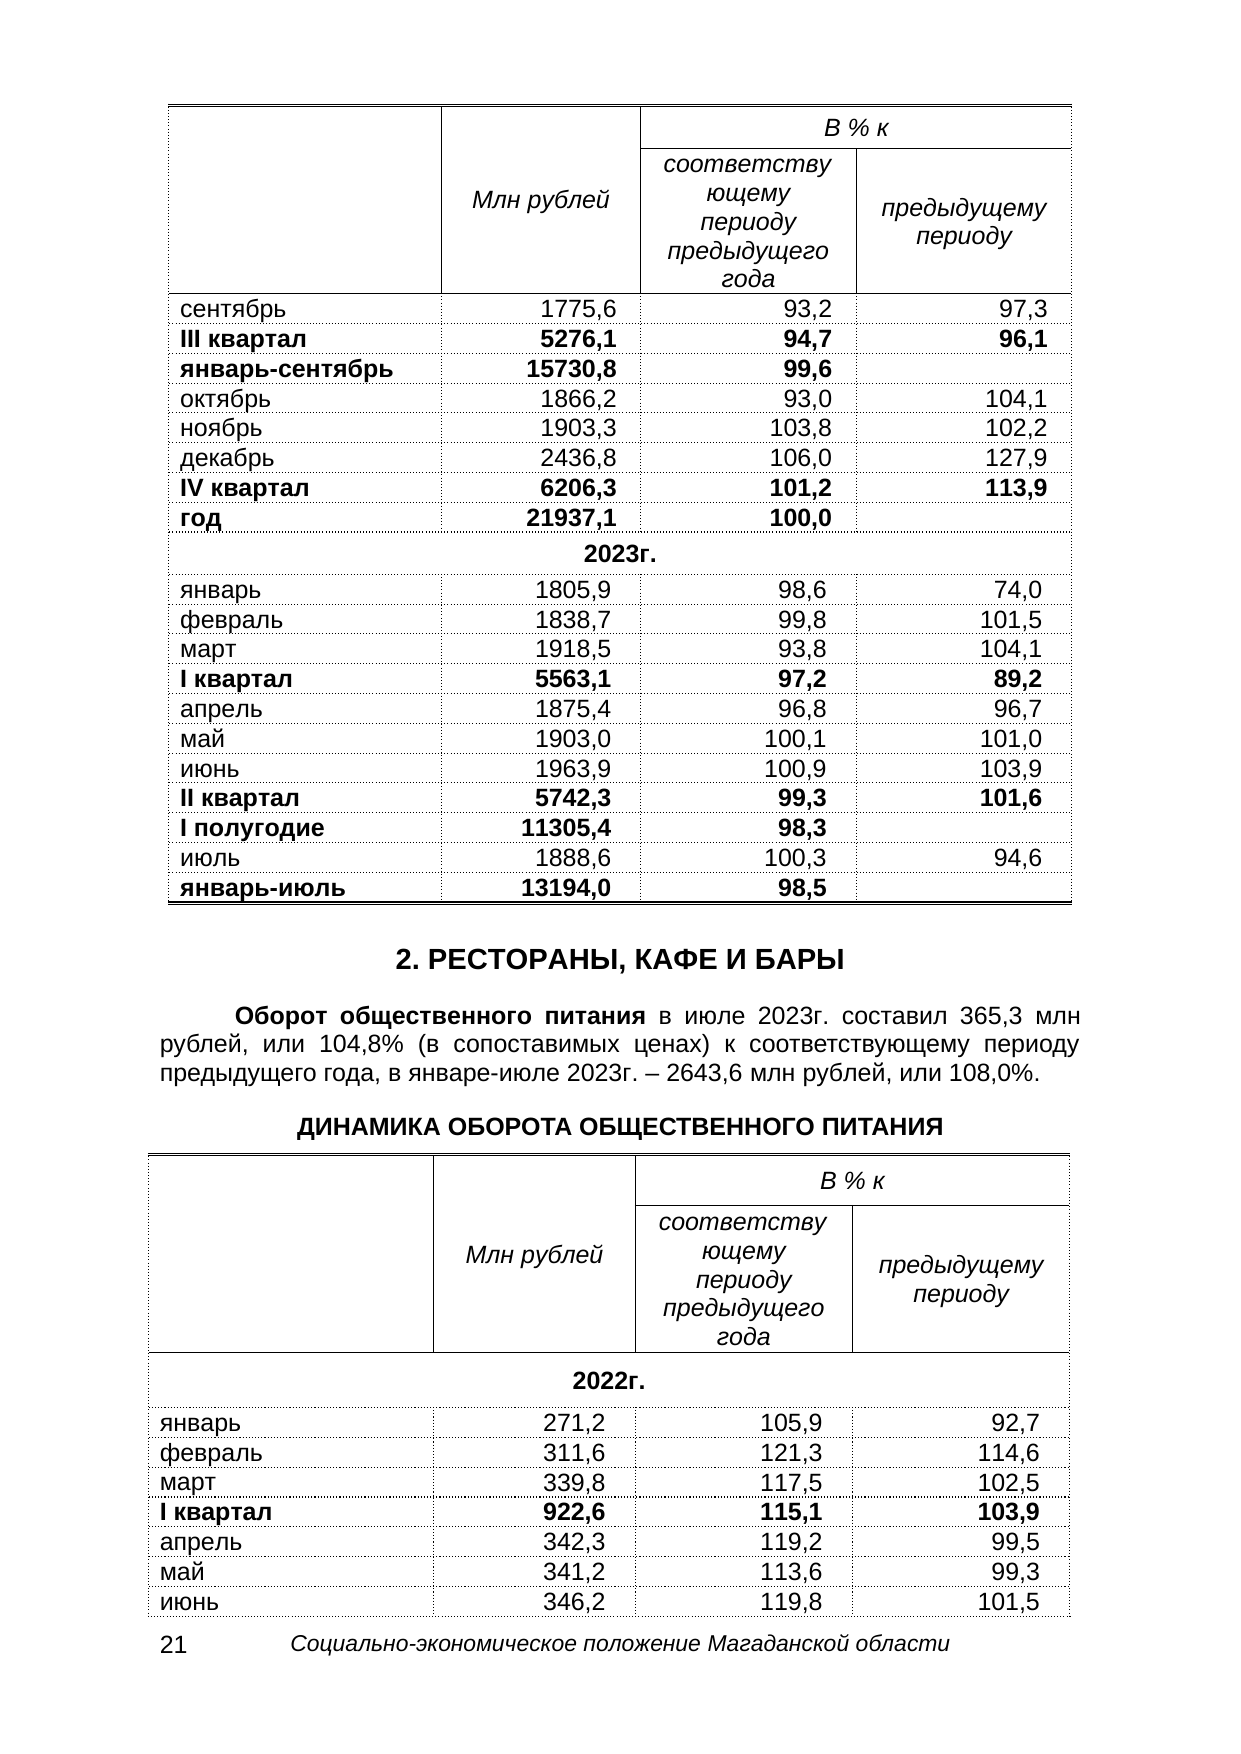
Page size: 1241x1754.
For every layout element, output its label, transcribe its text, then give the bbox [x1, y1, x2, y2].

table_cell II квартал [169, 782, 441, 812]
table_cell декабрь [169, 442, 441, 472]
table_cell 115,1 [635, 1496, 852, 1526]
table_cell 105,9 [635, 1407, 852, 1437]
table_cell июль [169, 842, 441, 872]
table_cell 97,3 [856, 293, 1072, 323]
table_cell 311,6 [434, 1437, 635, 1467]
table_cell 15730,8 [441, 353, 641, 382]
table_cell март [169, 633, 441, 663]
table_cell 104,1 [856, 383, 1072, 412]
table_cell октябрь [169, 383, 441, 412]
table_cell III квартал [169, 323, 441, 353]
table_cell 99,8 [641, 604, 856, 633]
table_cell 74,0 [856, 574, 1072, 603]
table_cell сентябрь [169, 294, 441, 323]
subtitle 2. РЕСТОРАНЫ, КАФЕ И БАРЫ [159, 942, 1081, 976]
table_cell февраль [148, 1437, 434, 1467]
table_header Млн рублей [434, 1156, 635, 1352]
table_cell IV квартал [169, 472, 441, 502]
table_cell [856, 812, 1072, 842]
table_cell январь [148, 1407, 434, 1437]
table_cell 103,9 [852, 1496, 1069, 1526]
table_cell 2022г. [148, 1353, 1069, 1407]
table_cell 93,0 [641, 383, 856, 412]
table_cell март [148, 1467, 434, 1496]
table_cell январь-июль [169, 872, 441, 901]
table_cell 341,2 [434, 1556, 635, 1586]
table_cell 99,6 [641, 353, 856, 382]
table_cell 21937,1 [441, 502, 641, 531]
table_cell I полугодие [169, 812, 441, 842]
table_cell апрель [169, 693, 441, 723]
table_cell 92,7 [852, 1407, 1069, 1437]
table_cell 271,2 [434, 1407, 635, 1437]
table_cell июнь [148, 1586, 434, 1616]
table_cell предыдущему периоду [853, 1206, 1069, 1352]
table_cell 106,0 [641, 442, 856, 472]
text Оборот общественного питания в июле 2023г. составил 365,3 млн рублей, или 104,8% (в сопоставимых ценах) к соответствующему периоду предыдущего года, в январе-июле 2023г. – 2643,6 млн рублей, или 108,0%. [159, 1001, 1081, 1087]
table_cell 96,1 [856, 323, 1072, 353]
table_header Млн рублей [442, 107, 640, 293]
table_cell 96,7 [856, 693, 1072, 723]
table_cell 11305,4 [441, 812, 641, 842]
table_cell 1875,4 [441, 693, 641, 723]
table_cell 5563,1 [441, 663, 641, 693]
table_cell 922,6 [434, 1496, 635, 1526]
table_cell 101,0 [856, 723, 1072, 752]
table_cell май [169, 723, 441, 752]
table_cell 89,2 [856, 663, 1072, 693]
table_cell [856, 353, 1072, 382]
table_cell 93,2 [641, 294, 856, 323]
table_cell 100,1 [641, 723, 856, 752]
table_cell 119,2 [635, 1526, 852, 1556]
table_cell [856, 872, 1072, 901]
table_cell I квартал [169, 663, 441, 693]
table_cell 98,5 [641, 872, 856, 901]
table_cell 119,8 [635, 1586, 852, 1616]
table_cell 6206,3 [441, 472, 641, 502]
table_cell 103,8 [641, 412, 856, 442]
table_cell июнь [169, 753, 441, 782]
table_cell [636, 1206, 852, 1352]
table_cell 1918,5 [441, 633, 641, 663]
table_cell 5276,1 [441, 323, 641, 353]
table_cell 1775,6 [441, 294, 641, 323]
table_cell 99,3 [641, 782, 856, 812]
table_header В % к [636, 1156, 1069, 1205]
table_header В % к [641, 107, 1072, 148]
text ДИНАМИКА ОБОРОТА ОБЩЕСТВЕННОГО ПИТАНИЯ [159, 1112, 1081, 1141]
table_cell 1963,9 [441, 753, 641, 782]
table_cell 2436,8 [441, 442, 641, 472]
table_cell 98,3 [641, 812, 856, 842]
table_header [148, 1156, 433, 1352]
table_cell 342,3 [434, 1526, 635, 1556]
table_cell предыдущему периоду [857, 148, 1072, 293]
table_cell 98,6 [641, 574, 856, 603]
table_cell 5742,3 [441, 782, 641, 812]
table_cell 94,6 [856, 842, 1072, 872]
table_cell 1866,2 [441, 383, 641, 412]
table_cell февраль [169, 604, 441, 633]
table_cell 2023г. [169, 531, 1072, 574]
table_cell 97,2 [641, 663, 856, 693]
table_cell 114,6 [852, 1437, 1069, 1467]
table_cell 339,8 [434, 1467, 635, 1496]
table_cell январь-сентябрь [169, 353, 441, 382]
table_cell 1805,9 [441, 574, 641, 603]
table_cell 13194,0 [441, 872, 641, 901]
table_cell 101,5 [856, 604, 1072, 633]
table_cell 103,9 [856, 753, 1072, 782]
table_cell 121,3 [635, 1437, 852, 1467]
table_cell 113,9 [856, 472, 1072, 502]
table_cell 1903,0 [441, 723, 641, 752]
table_cell апрель [148, 1526, 434, 1556]
table_cell 1888,6 [441, 842, 641, 872]
table_cell ноябрь [169, 412, 441, 442]
table_cell май [148, 1556, 434, 1586]
table_cell 1903,3 [441, 412, 641, 442]
table_cell 104,1 [856, 633, 1072, 663]
table_cell 99,5 [852, 1526, 1069, 1556]
table_cell год [169, 502, 441, 531]
table_cell 93,8 [641, 633, 856, 663]
table_cell I квартал [148, 1496, 434, 1526]
table_cell 113,6 [635, 1556, 852, 1586]
table_cell 96,8 [641, 693, 856, 723]
table_cell 100,9 [641, 753, 856, 782]
table_cell 127,9 [856, 442, 1072, 472]
table_cell 117,5 [635, 1467, 852, 1496]
table_cell 101,5 [852, 1586, 1069, 1616]
table_header [169, 107, 441, 293]
table_cell январь [169, 574, 441, 603]
table_cell 346,2 [434, 1586, 635, 1616]
table_cell 99,3 [852, 1556, 1069, 1586]
table_cell 101,2 [641, 472, 856, 502]
table_cell 102,5 [852, 1467, 1069, 1496]
table_cell 100,0 [641, 502, 856, 531]
table_cell соответствующему периоду предыдущего года [641, 149, 856, 293]
table_cell 102,2 [856, 412, 1072, 442]
table_cell 1838,7 [441, 604, 641, 633]
table_cell [856, 502, 1072, 531]
table_cell 94,7 [641, 323, 856, 353]
table_cell 100,3 [641, 842, 856, 872]
table_cell 101,6 [856, 782, 1072, 812]
